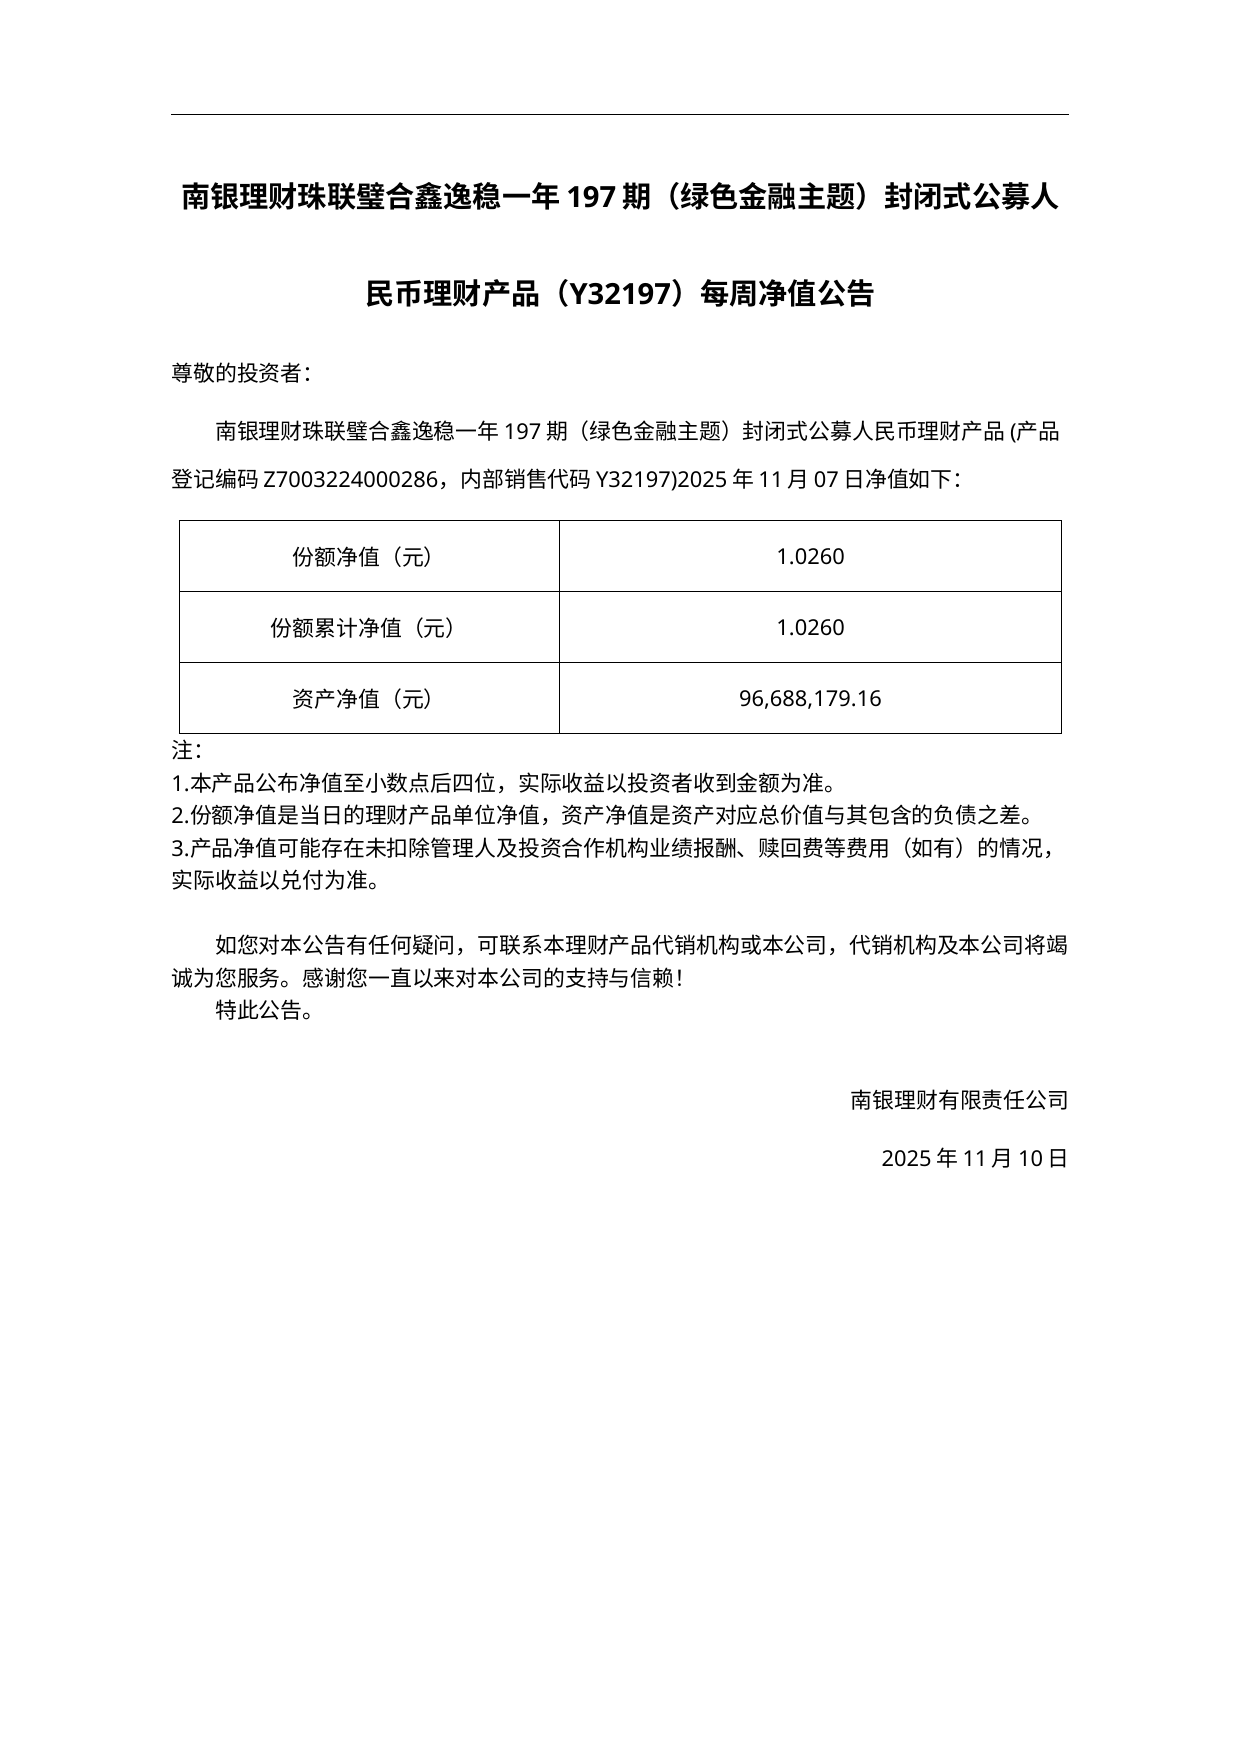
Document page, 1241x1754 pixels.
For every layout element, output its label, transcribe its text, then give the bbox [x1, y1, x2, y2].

text 南银理财珠联璧合鑫逸稳一年197期（绿色金融主题）封闭式公募人民币理财产品 (产品登记编码Z7003224000286，内部销售代码Y32197)2025年11月07日净值如下： [171, 413, 1069, 494]
text 2.份额净值是当日的理财产品单位净值，资产净值是资产对应总价值与其包含的负债之差。 [171, 798, 1069, 830]
table_header 1.0260 [560, 521, 1061, 591]
table_header 份额净值（元） [180, 521, 559, 591]
text 注： [171, 733, 1069, 765]
text 特此公告。 [171, 993, 1069, 1025]
text 尊敬的投资者： [171, 355, 1069, 388]
text 2025年11月10日 [171, 1140, 1069, 1173]
table_cell 96,688,179.16 [560, 663, 1061, 733]
text 3.产品净值可能存在未扣除管理人及投资合作机构业绩报酬、赎回费等费用（如有）的情况，实际收益以兑付为准。 [171, 830, 1069, 895]
text 如您对本公告有任何疑问，可联系本理财产品代销机构或本公司，代销机构及本公司将竭诚为您服务。感谢您一直以来对本公司的支持与信赖！ [171, 928, 1069, 993]
text 1.本产品公布净值至小数点后四位，实际收益以投资者收到金额为准。 [171, 765, 1069, 798]
table_cell 1.0260 [560, 592, 1061, 662]
table_cell 资产净值（元） [180, 663, 559, 733]
text 南银理财有限责任公司 [171, 1082, 1069, 1115]
text 南银理财珠联璧合鑫逸稳一年197期（绿色金融主题）封闭式公募人民币理财产品（Y32197）每周净值公告 [171, 162, 1069, 324]
table_cell 份额累计净值（元） [180, 592, 559, 662]
